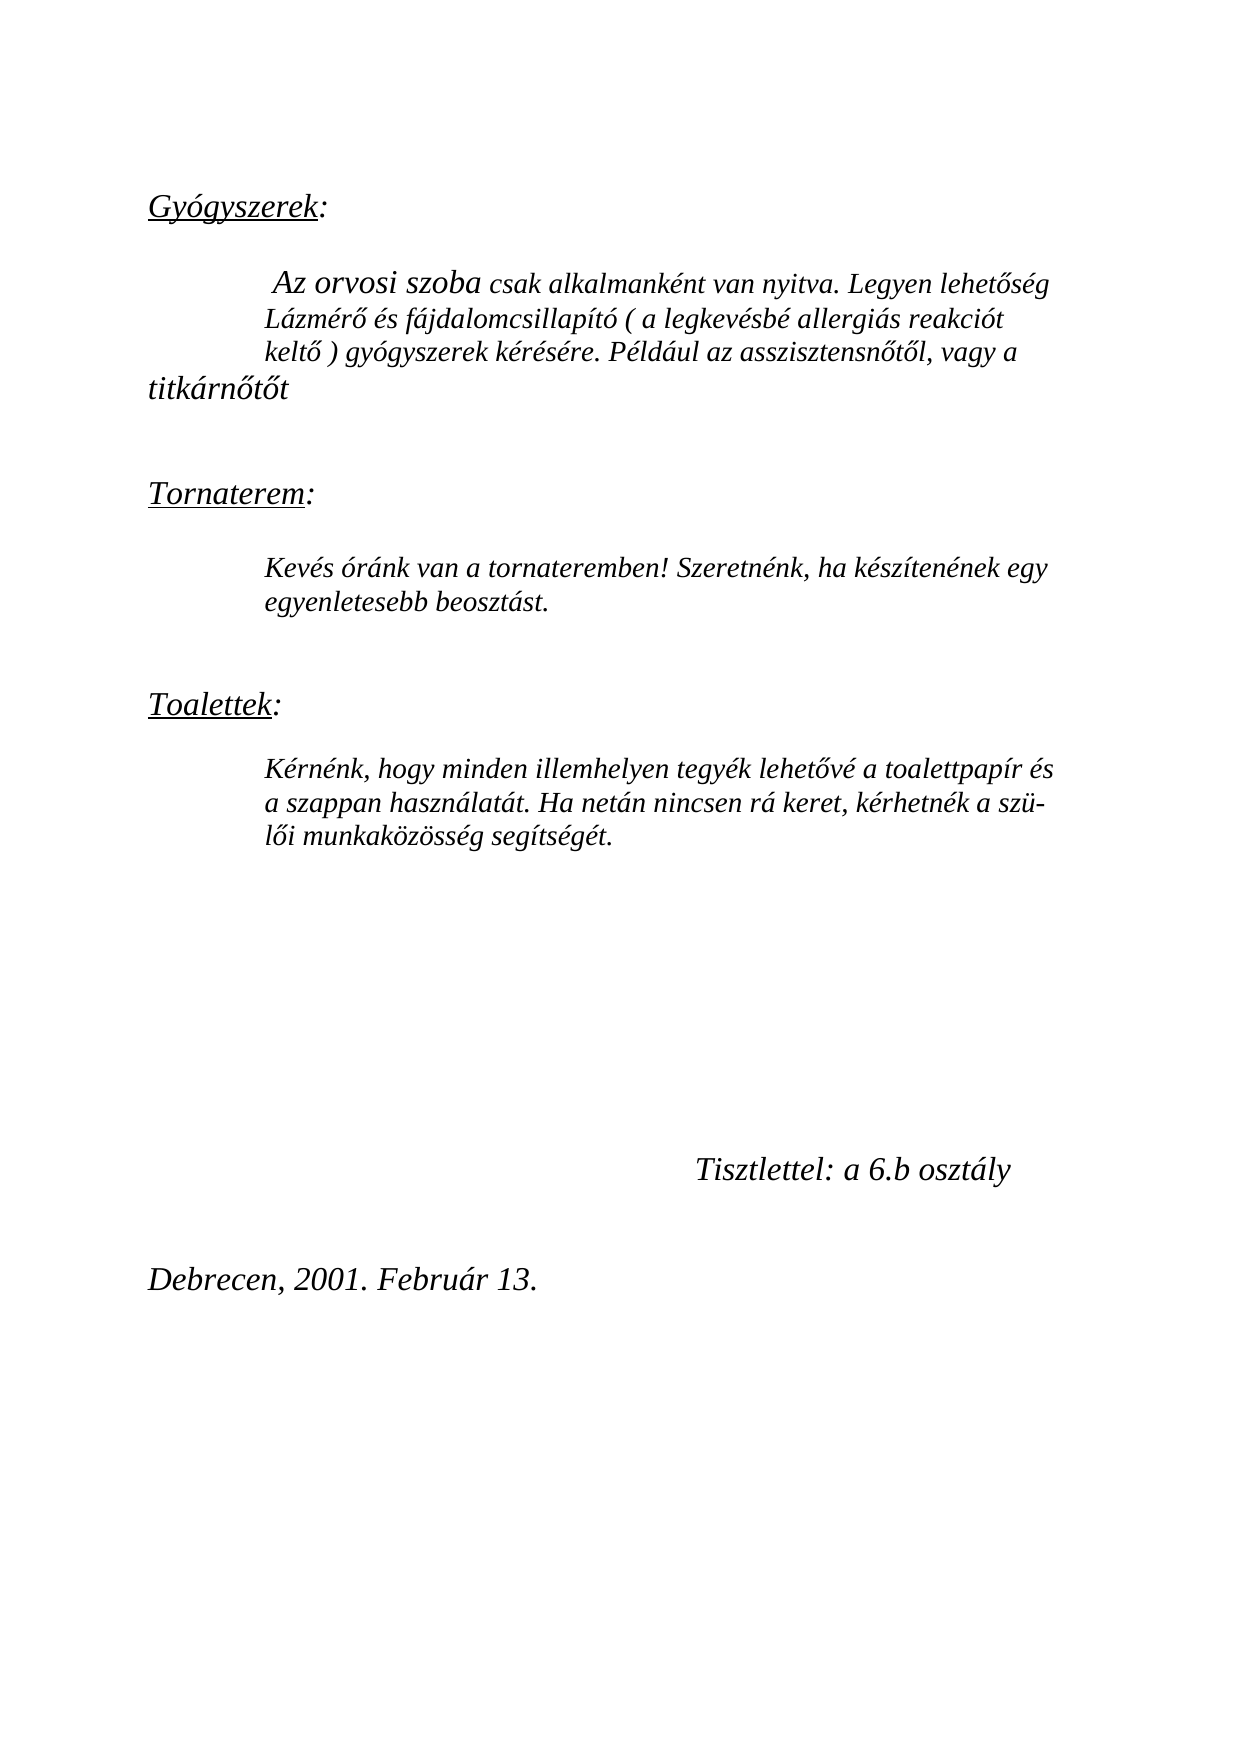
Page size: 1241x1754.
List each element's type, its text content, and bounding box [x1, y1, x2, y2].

text Lázmérő és fájdalomcsillapító ( a legkevésbé allergiás reakciót [148, 301, 1093, 334]
text a szappan használatát. Ha netán nincsen rá keret, kérhetnék a szü- [148, 785, 1093, 818]
subtitle Kevés óránk van a tornateremben! Szeretnénk, ha készítenének egy [148, 550, 1093, 584]
text Tornaterem: [148, 473, 1093, 512]
text Gyógyszerek: [148, 186, 1093, 224]
text Toalettek: [148, 684, 1093, 723]
text egyenletesebb beosztást. [148, 584, 1093, 617]
text Debrecen, 2001. Február 13. [148, 1259, 1093, 1298]
text Az orvosi szoba csak alkalmanként van nyitva. Legyen lehetőség [148, 263, 1093, 301]
text Kérnénk, hogy minden illemhelyen tegyék lehetővé a toalettpapír és [148, 751, 1093, 785]
text Tisztlettel: a 6.b osztály [148, 1149, 1093, 1187]
text keltő ) gyógyszerek kérésére. Például az asszisztensnőtől, vagy a titkárnőtőt [148, 334, 1093, 406]
text lői munkaközösség segítségét. [148, 818, 1093, 852]
